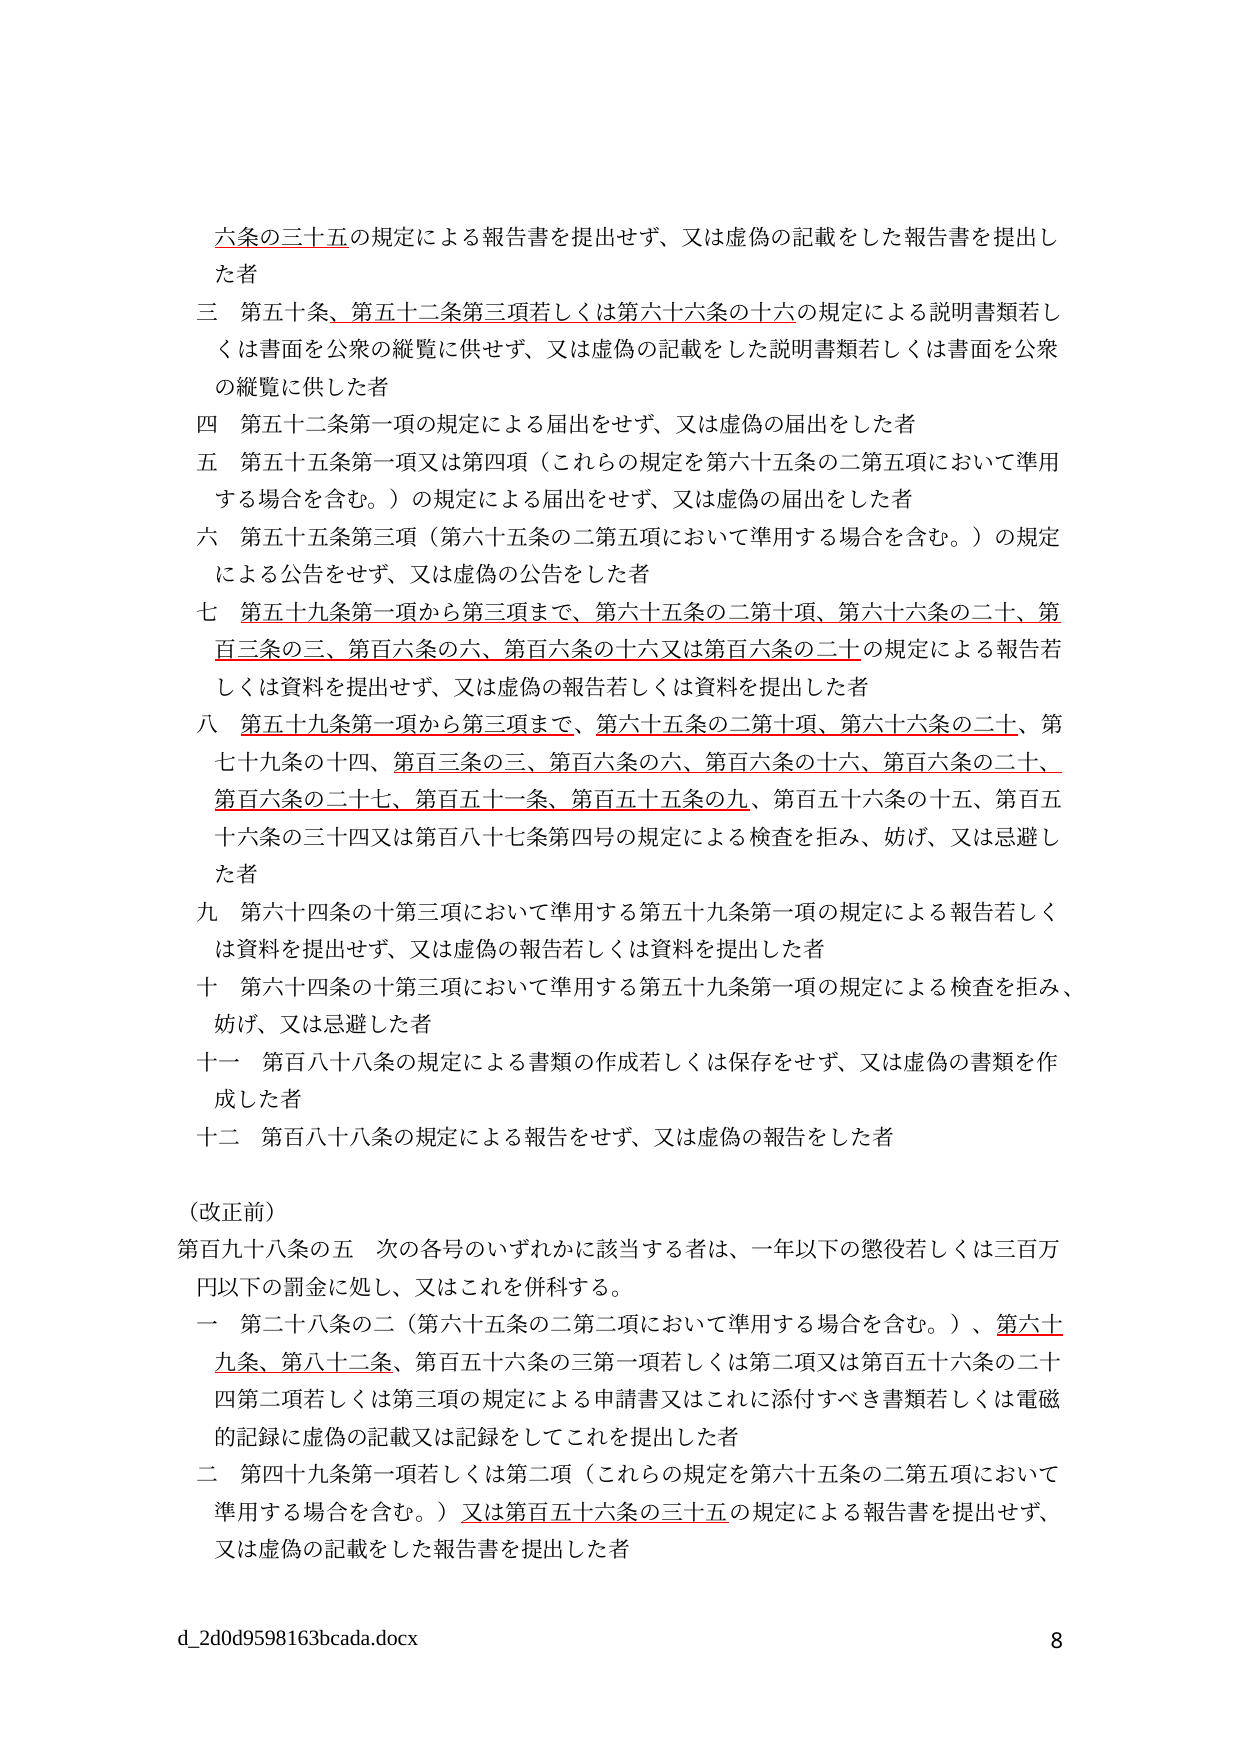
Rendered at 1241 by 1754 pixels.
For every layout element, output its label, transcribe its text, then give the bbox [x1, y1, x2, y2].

text 七 第五十九条第一項から第三項まで、第六十五条の二第十項、第六十六条の二十、第百三条の三、第百六条の六、第百六条の十六又は第百六条の二十の規定による報告若しくは資料を提出せず、又は虚偽の報告若しくは資料を提出した者 [196, 592, 1063, 704]
text 四 第五十二条第一項の規定による届出をせず、又は虚偽の届出をした者 [196, 404, 1063, 442]
text （改正前） [177, 1192, 1063, 1229]
text 二 第四十九条第一項若しくは第二項（これらの規定を第六十五条の二第五項において準用する場合を含む。）又は第百五十六条の三十五の規定による報告書を提出せず、又は虚偽の記載をした報告書を提出した者 [196, 1454, 1063, 1567]
text 一 第二十八条の二（第六十五条の二第二項において準用する場合を含む。）、第六十九条、第八十二条、第百五十六条の三第一項若しくは第二項又は第百五十六条の二十四第二項若しくは第三項の規定による申請書又はこれに添付すべき書類若しくは電磁的記録に虚偽の記載又は記録をしてこれを提出した者 [196, 1304, 1063, 1454]
text 五 第五十五条第一項又は第四項（これらの規定を第六十五条の二第五項において準用する場合を含む。）の規定による届出をせず、又は虚偽の届出をした者 [196, 442, 1063, 517]
text 十 第六十四条の十第三項において準用する第五十九条第一項の規定による検査を拒み、妨げ、又は忌避した者 [196, 967, 1063, 1042]
text 十一 第百八十八条の規定による書類の作成若しくは保存をせず、又は虚偽の書類を作成した者 [196, 1042, 1063, 1117]
text 六 第五十五条第三項（第六十五条の二第五項において準用する場合を含む。）の規定による公告をせず、又は虚偽の公告をした者 [196, 517, 1063, 592]
text 十二 第百八十八条の規定による報告をせず、又は虚偽の報告をした者 [196, 1117, 1063, 1154]
text 第百九十八条の五 次の各号のいずれかに該当する者は、一年以下の懲役若しくは三百万円以下の罰金に処し、又はこれを併科する。 [177, 1229, 1063, 1304]
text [196, 217, 1063, 292]
text 八 第五十九条第一項から第三項まで、第六十五条の二第十項、第六十六条の二十、第七十九条の十四、第百三条の三、第百六条の六、第百六条の十六、第百六条の二十、第百六条の二十七、第百五十一条、第百五十五条の九、第百五十六条の十五、第百五十六条の三十四又は第百八十七条第四号の規定による検査を拒み、妨げ、又は忌避した者 [196, 704, 1063, 892]
text 三 第五十条、第五十二条第三項若しくは第六十六条の十六の規定による説明書類若しくは書面を公衆の縦覧に供せず、又は虚偽の記載をした説明書類若しくは書面を公衆の縦覧に供した者 [196, 292, 1063, 404]
text 九 第六十四条の十第三項において準用する第五十九条第一項の規定による報告若しくは資料を提出せず、又は虚偽の報告若しくは資料を提出した者 [196, 892, 1063, 967]
